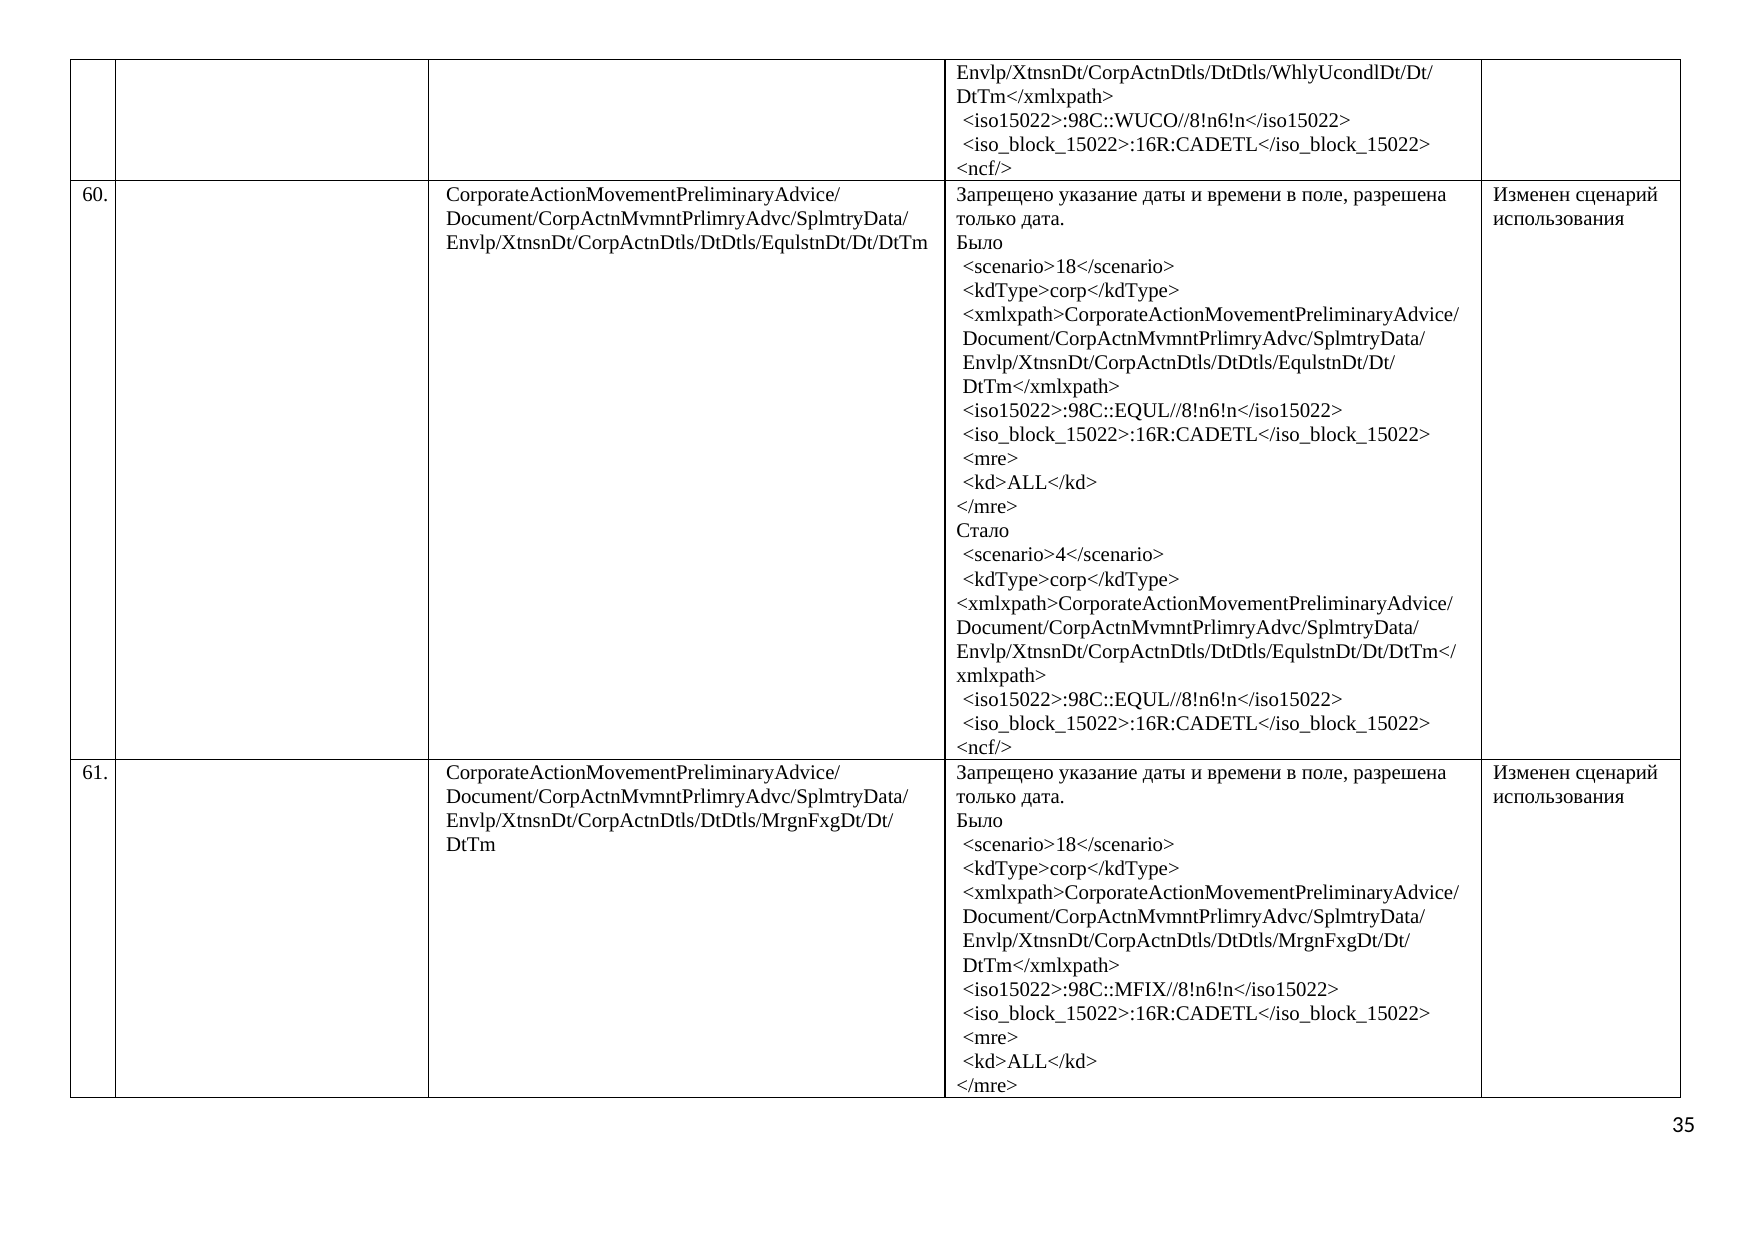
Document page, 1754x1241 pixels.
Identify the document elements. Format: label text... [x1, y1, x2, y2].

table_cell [946, 760, 1481, 1097]
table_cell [1482, 60, 1680, 180]
table_cell [71, 760, 115, 1097]
table_cell [71, 181, 115, 759]
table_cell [429, 760, 944, 1097]
table_cell [116, 181, 428, 759]
table_cell [116, 760, 428, 1097]
table_cell CorporateActionMovementPreliminaryAdvice/Document/CorpActnMvmntPrlimryAdvc/SplmtryData/Envlp/XtnsnDt/CorpActnDtls/DtDtls/EqulstnDt/Dt/DtTm [429, 181, 944, 759]
table_cell [71, 60, 115, 180]
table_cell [946, 60, 1481, 180]
table_cell [116, 60, 428, 180]
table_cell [1482, 760, 1680, 1097]
table_cell Запрещено указание даты и времени в поле, разрешена только дата. Было <scenario>18</scenario> <kdType>corp</kdType> <xmlxpath>CorporateActionMovementPreliminaryAdvice/Document/CorpActnMvmntPrlimryAdvc/SplmtryData/Envlp/XtnsnDt/CorpActnDtls/DtDtls/EqulstnDt/Dt/DtTm</xmlxpath> <iso15022>:98C::EQUL//8!n6!n</iso15022> <iso_block_15022>:16R:CADETL</iso_block_15022> <mre> <kd>ALL</kd> </mre> Стало <scenario>4</scenario> <kdType>corp</kdType> <xmlxpath>CorporateActionMovementPreliminaryAdvice/Document/CorpActnMvmntPrlimryAdvc/SplmtryData/Envlp/XtnsnDt/CorpActnDtls/DtDtls/EqulstnDt/Dt/DtTm</xmlxpath> <iso15022>:98C::EQUL//8!n6!n</iso15022> <iso_block_15022>:16R:CADETL</iso_block_15022> <ncf/> [946, 181, 1481, 759]
table_cell Изменен сценарий использования [1482, 181, 1680, 759]
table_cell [429, 60, 944, 180]
